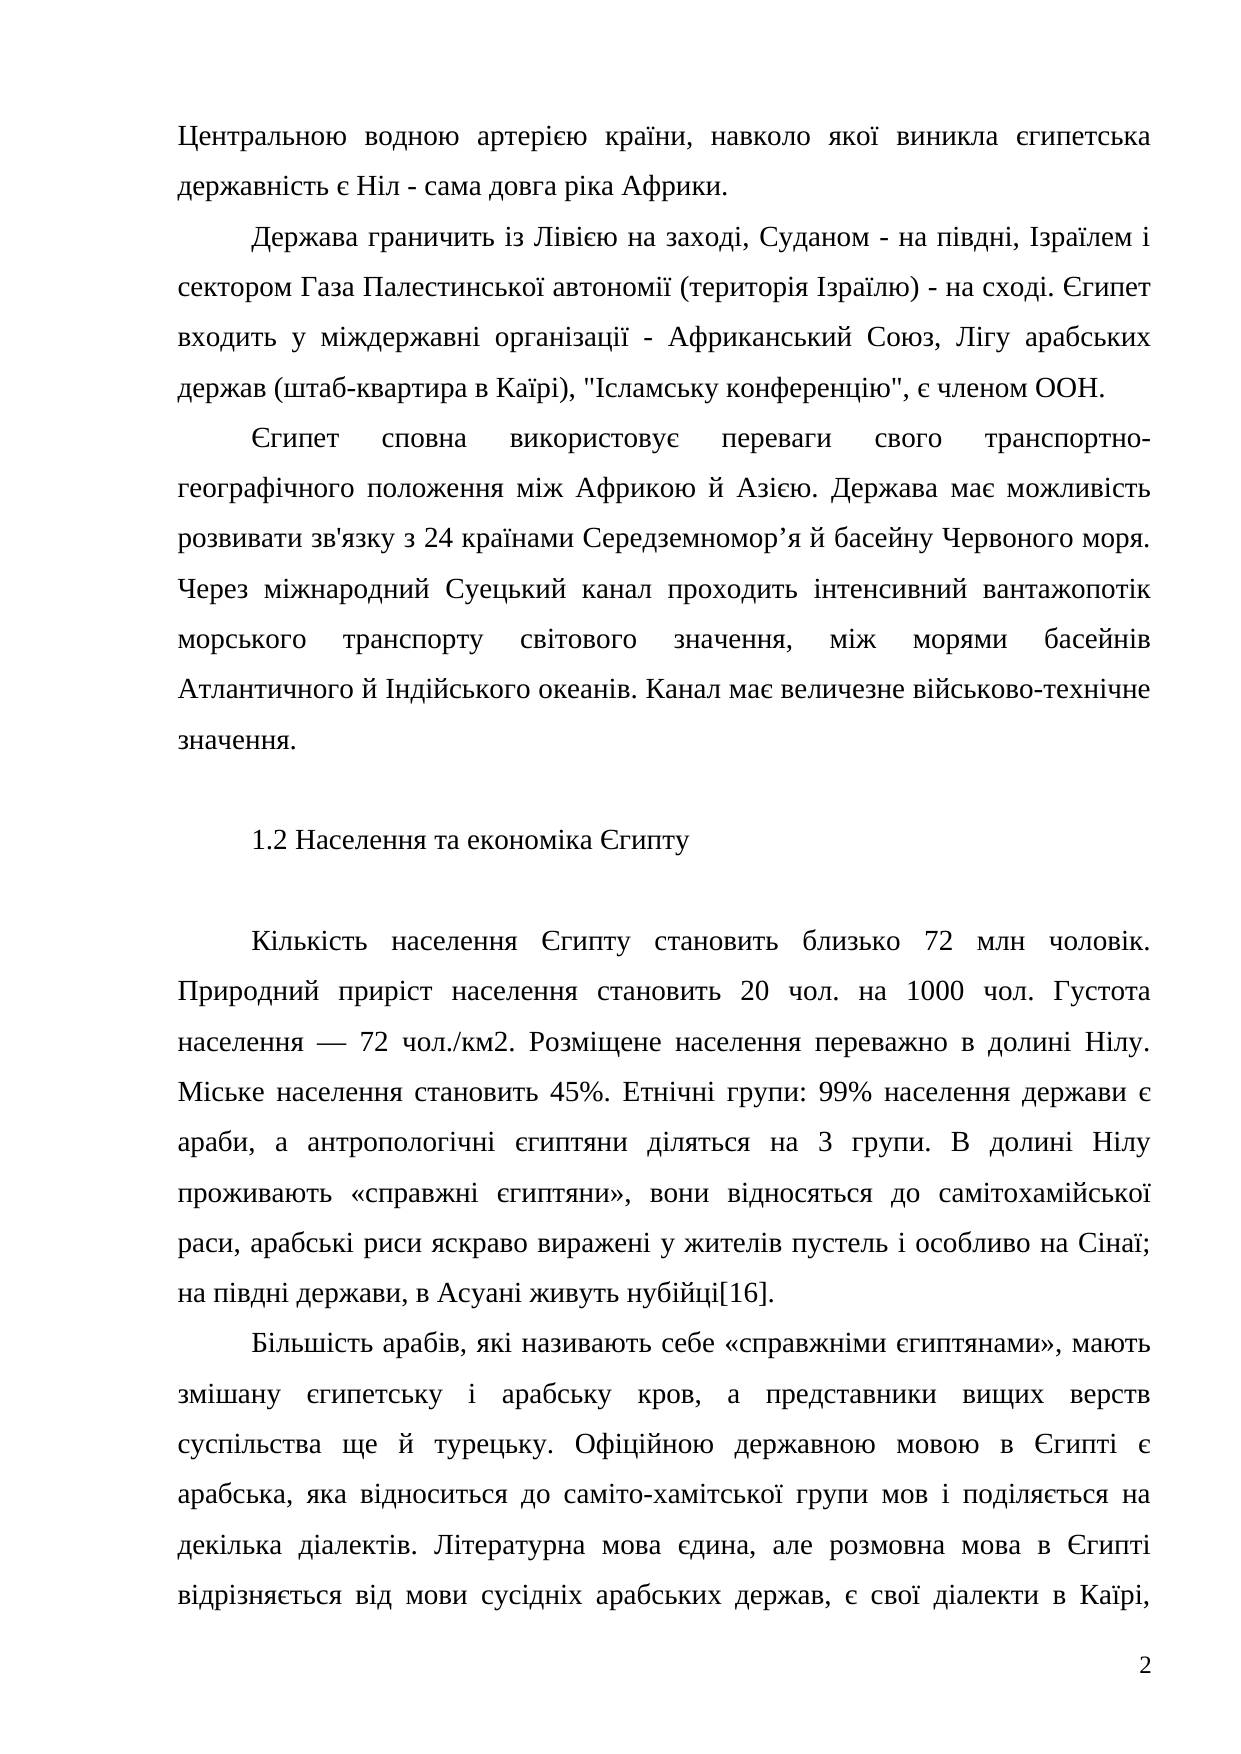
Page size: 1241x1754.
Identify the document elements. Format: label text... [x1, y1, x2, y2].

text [177, 118, 1152, 202]
text Кількість населення Єгипту становить близько 72 млн чоловік. Природний приріст населення становить 20 чол. на 1000 чол. Густота населення — 72 чол./км2. Розміщене населення переважно в долині Нілу. Міське населення становить 45%. Етнічні групи: 99% населення держави є араби, а антропологічні єгиптяни діляться на 3 групи. В долині Нілу проживають «справжні єгиптяни», вони відносяться до самітохамійської раси, арабські риси яскраво виражені у жителів пустель і особливо на Сінаї; на півдні держави, в Асуані живуть нубійці[16]. [177, 923, 1152, 1309]
text Держава граничить із Лівією на заході, Суданом - на півдні, Ізраїлем і сектором Газа Палестинської автономії (територія Ізраїлю) - на сході. Єгипет входить у міждержавні організації - Африканський Союз, Лігу арабських держав (штаб-квартира в Каїрі), "Ісламську конференцію", є членом ООН. [177, 219, 1152, 403]
subtitle 1.2 Населення та економіка Єгипту [177, 822, 1152, 856]
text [177, 1326, 1152, 1611]
text Єгипет сповна використовує переваги свого транспортно- географічного положення між Африкою й Азією. Держава має можливість розвивати зв'язку з 24 країнами Середземномор’я й басейну Червоного моря. Через міжнародний Суецький канал проходить інтенсивний вантажопотік морського транспорту світового значення, між морями басейнів Атлантичного й Індійського океанів. Канал має величезне військово-технічне значення. [177, 420, 1152, 755]
